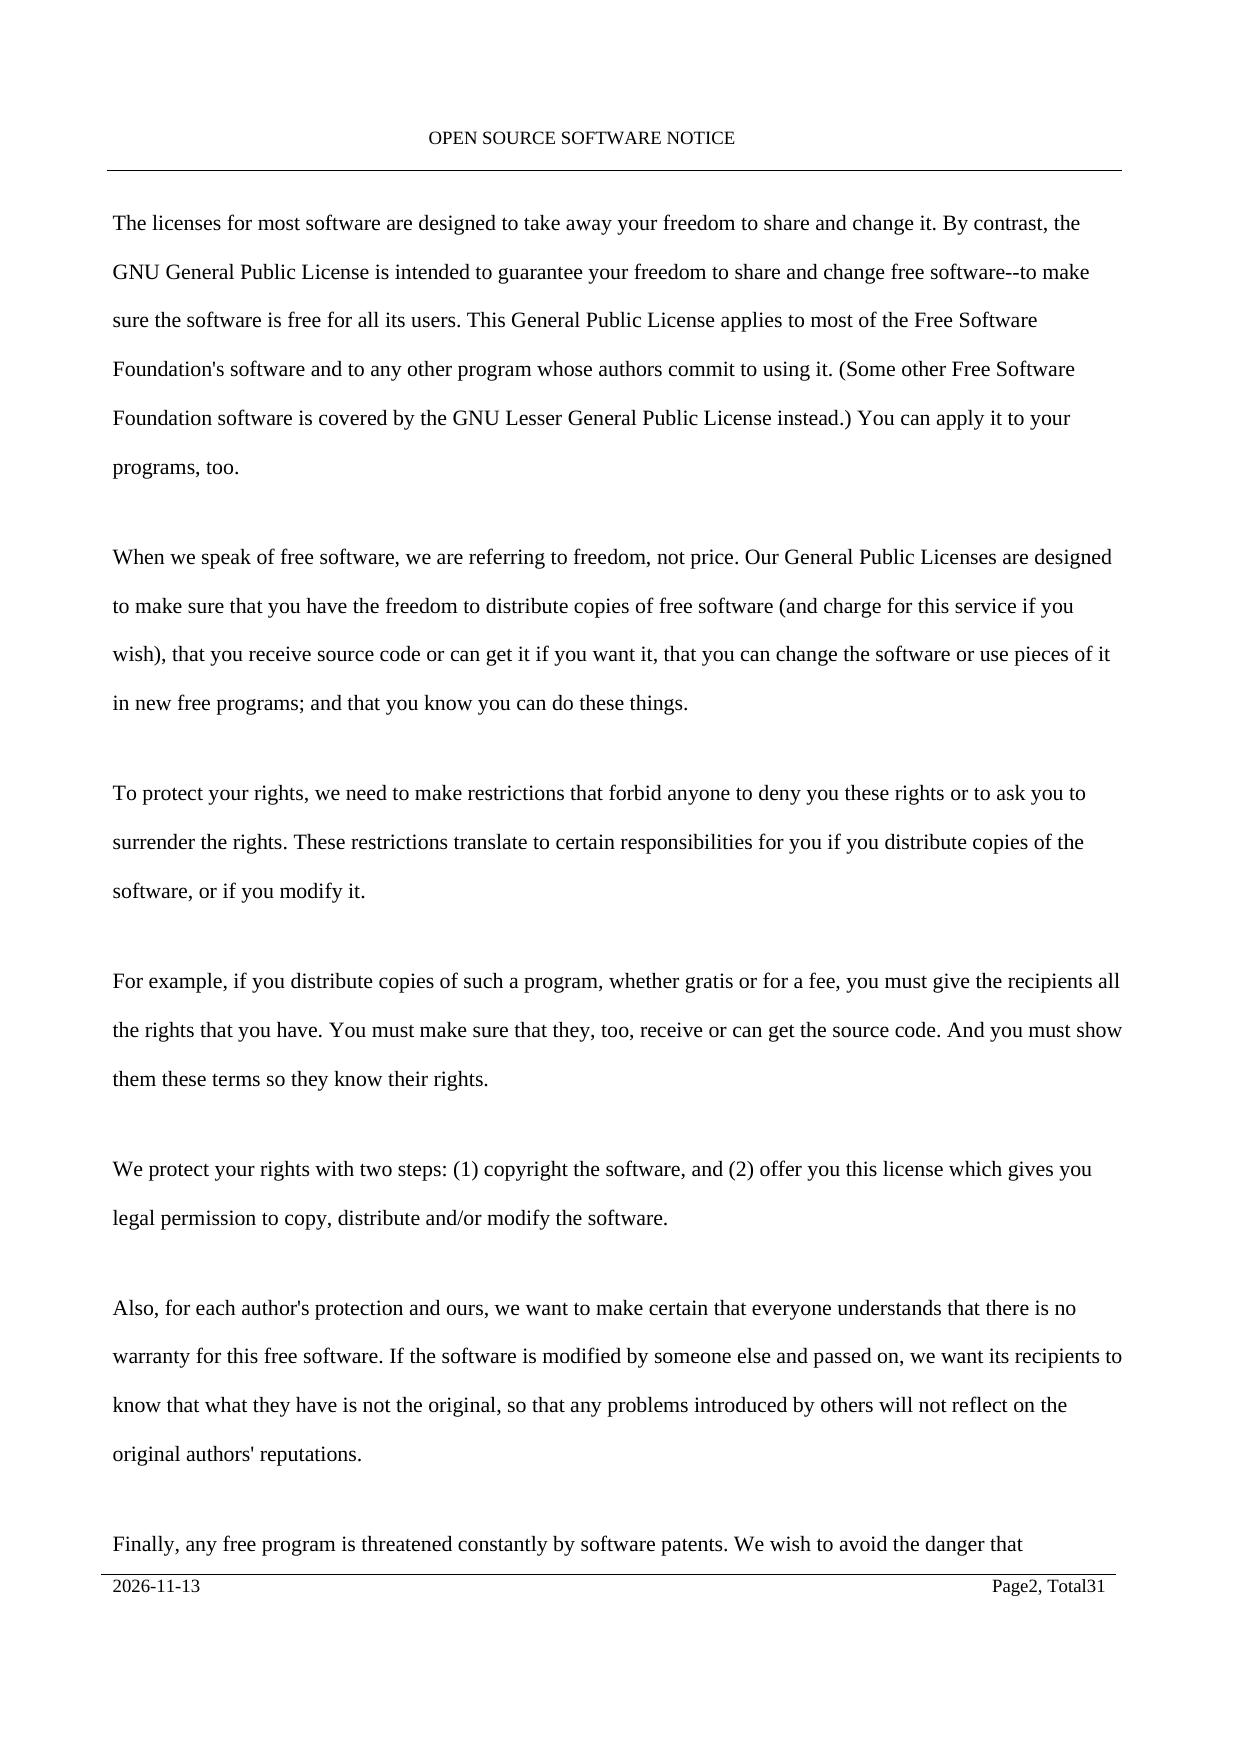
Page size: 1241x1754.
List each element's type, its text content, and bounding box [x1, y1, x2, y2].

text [112, 1528, 1128, 1560]
text For example, if you distribute copies of such a program, whether gratis or for a fee, you must give the recipients all the rights that you have. You must make sure that they, too, receive or can get the source code. And you must show them these terms so they know their rights. [112, 964, 1128, 1094]
text Also, for each author's protection and ours, we want to make certain that everyone understands that there is no warranty for this free software. If the software is modified by someone else and passed on, we want its recipients to know that what they have is not the original, so that any problems introduced by others will not reflect on the original authors' reputations. [112, 1291, 1128, 1470]
text To protect your rights, we need to make restrictions that forbid anyone to deny you these rights or to ask you to surrender the rights. These restrictions translate to certain responsibilities for you if you distribute copies of the software, or if you modify it. [112, 777, 1128, 907]
text The licenses for most software are designed to take away your freedom to share and change it. By contrast, the GNU General Public License is intended to guarantee your freedom to share and change free software--to make sure the software is free for all its users. This General Public License applies to most of the Free Software Foundation's software and to any other program whose authors commit to using it. (Some other Free Software Foundation software is covered by the GNU Lesser General Public License instead.) You can apply it to your programs, too. [112, 206, 1128, 483]
text We protect your rights with two steps: (1) copyright the software, and (2) offer you this license which gives you legal permission to copy, distribute and/or modify the software. [112, 1152, 1128, 1233]
text When we speak of free software, we are referring to freedom, not price. Our General Public Licenses are designed to make sure that you have the freedom to distribute copies of free software (and charge for this service if you wish), that you receive source code or can get it if you want it, that you can change the software or use pieces of it in new free programs; and that you know you can do these things. [112, 540, 1128, 719]
